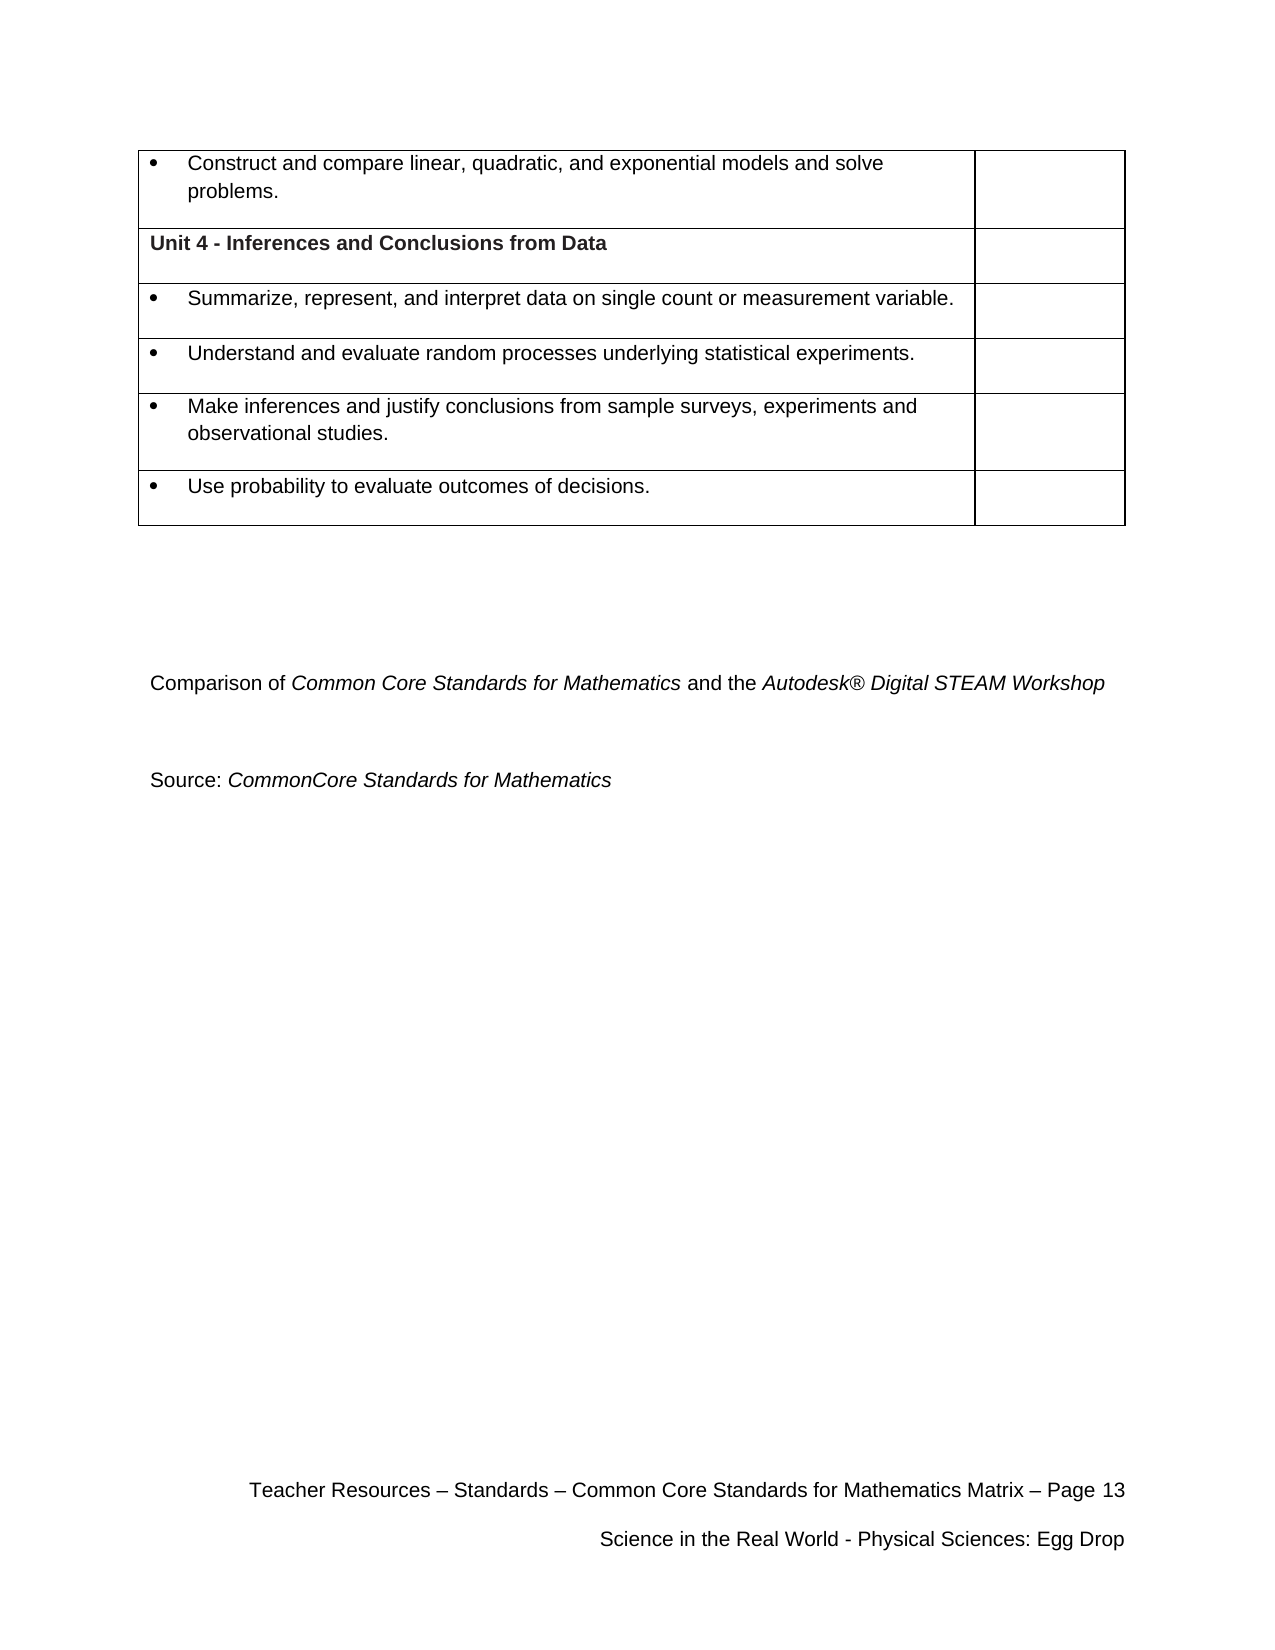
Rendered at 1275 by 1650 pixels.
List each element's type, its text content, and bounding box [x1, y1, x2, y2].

table_cell [976, 471, 1124, 525]
table_cell [976, 151, 1124, 228]
table_cell Use probability to evaluate outcomes of decisions. [139, 471, 974, 525]
table_cell Make inferences and justify conclusions from sample surveys, experiments and observational studies. [139, 394, 974, 470]
table_cell Summarize, represent, and interpret data on single count or measurement variable. [139, 284, 974, 337]
table_cell [976, 339, 1124, 392]
table_cell [976, 229, 1124, 283]
table_cell [976, 394, 1124, 470]
table_cell Construct and compare linear, quadratic, and exponential models and solve problems. [139, 151, 974, 228]
table_cell Understand and evaluate random processes underlying statistical experiments. [139, 339, 974, 392]
table_cell [976, 284, 1124, 337]
text Source: CommonCore Standards for Mathematics [150, 768, 1125, 792]
table_cell Unit 4 - Inferences and Conclusions from Data [139, 229, 974, 283]
text Comparison of Common Core Standards for Mathematics and the Autodesk® Digital STEAM Workshop [150, 671, 1125, 695]
